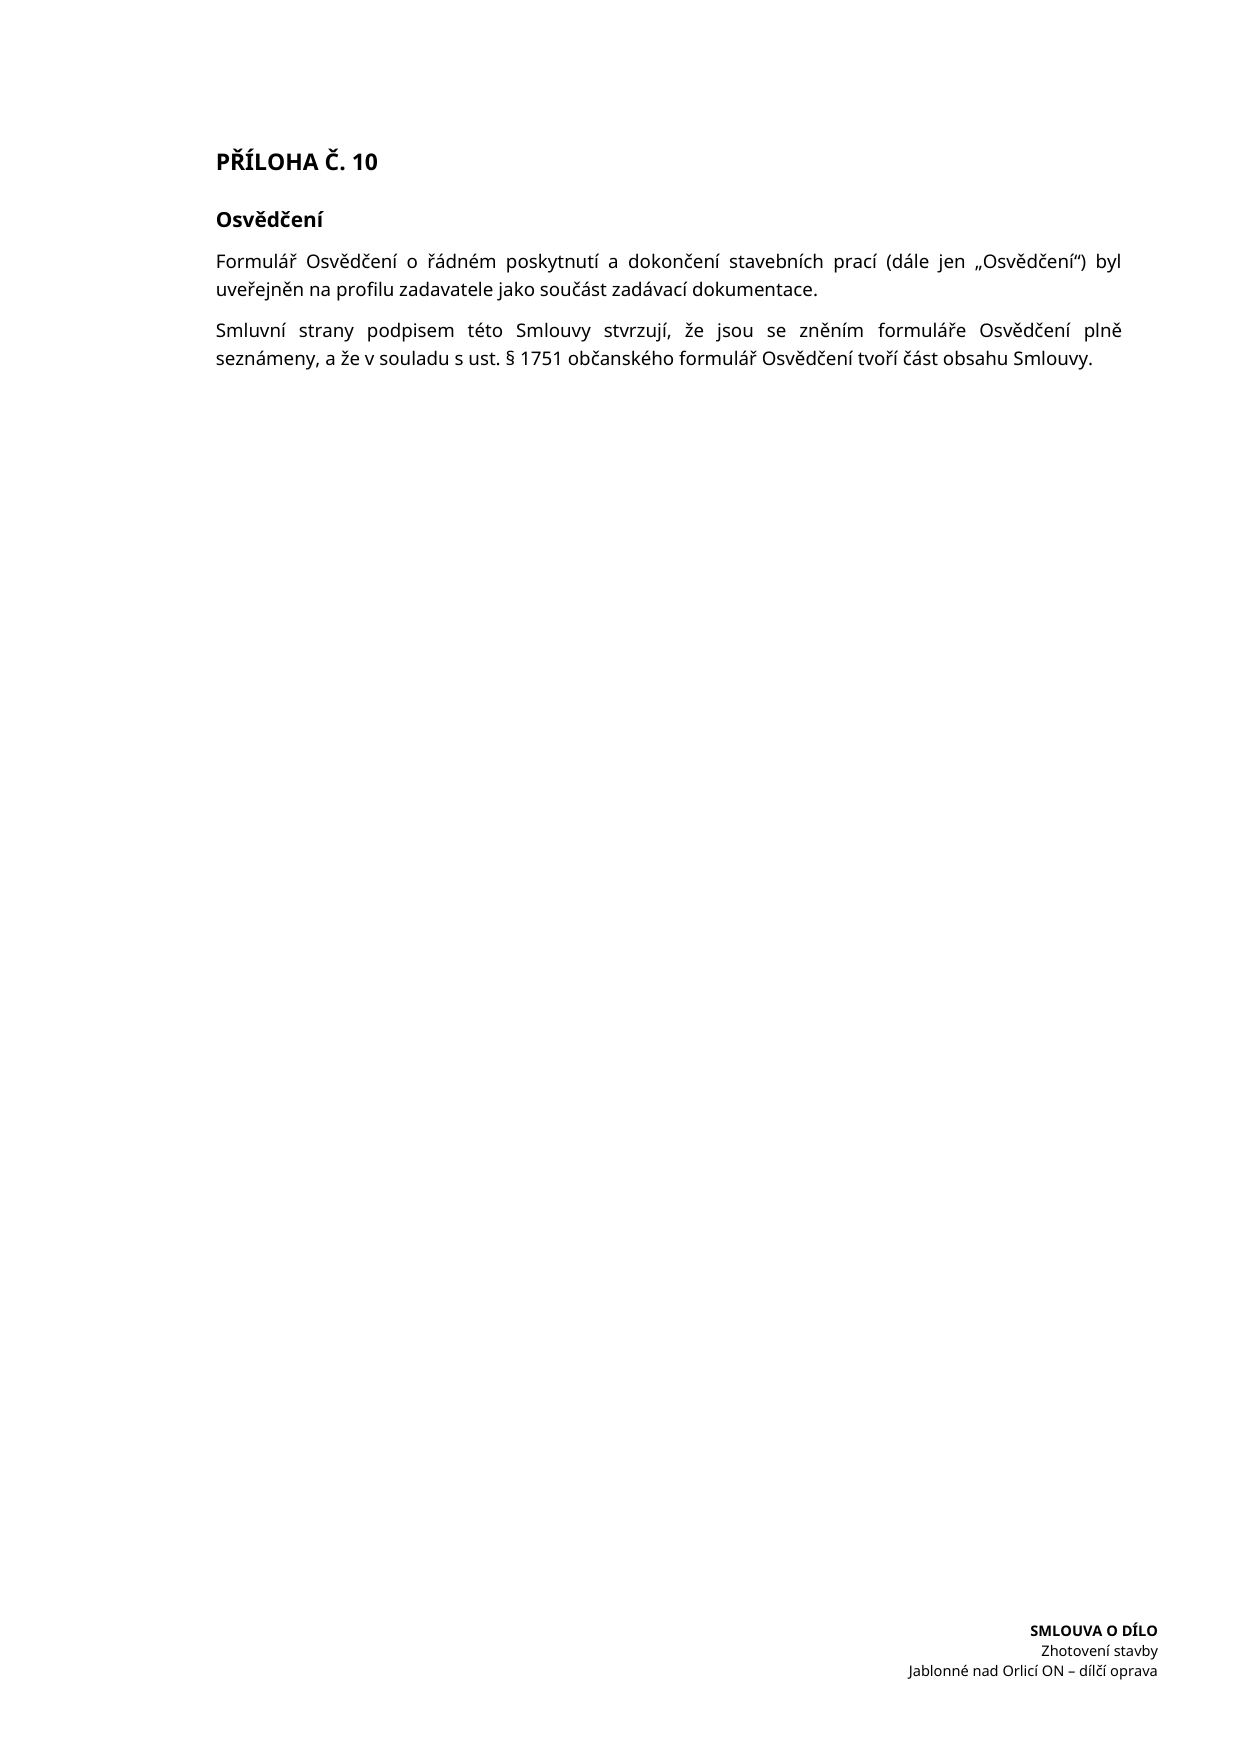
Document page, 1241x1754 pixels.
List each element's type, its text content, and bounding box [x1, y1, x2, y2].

text Příloha č. 10 [216, 146, 1122, 177]
text Smluvní strany podpisem této Smlouvy stvrzují, že jsou se zněním formuláře Osvědčení plně seznámeny, a že v souladu s ust. § 1751 občanského formulář Osvědčení tvoří část obsahu Smlouvy. [216, 317, 1122, 371]
text Osvědčení [216, 205, 1122, 233]
text Formulář Osvědčení o řádném poskytnutí a dokončení stavebních prací (dále jen „Osvědčení“) byl uveřejněn na profilu zadavatele jako součást zadávací dokumentace. [216, 249, 1122, 302]
